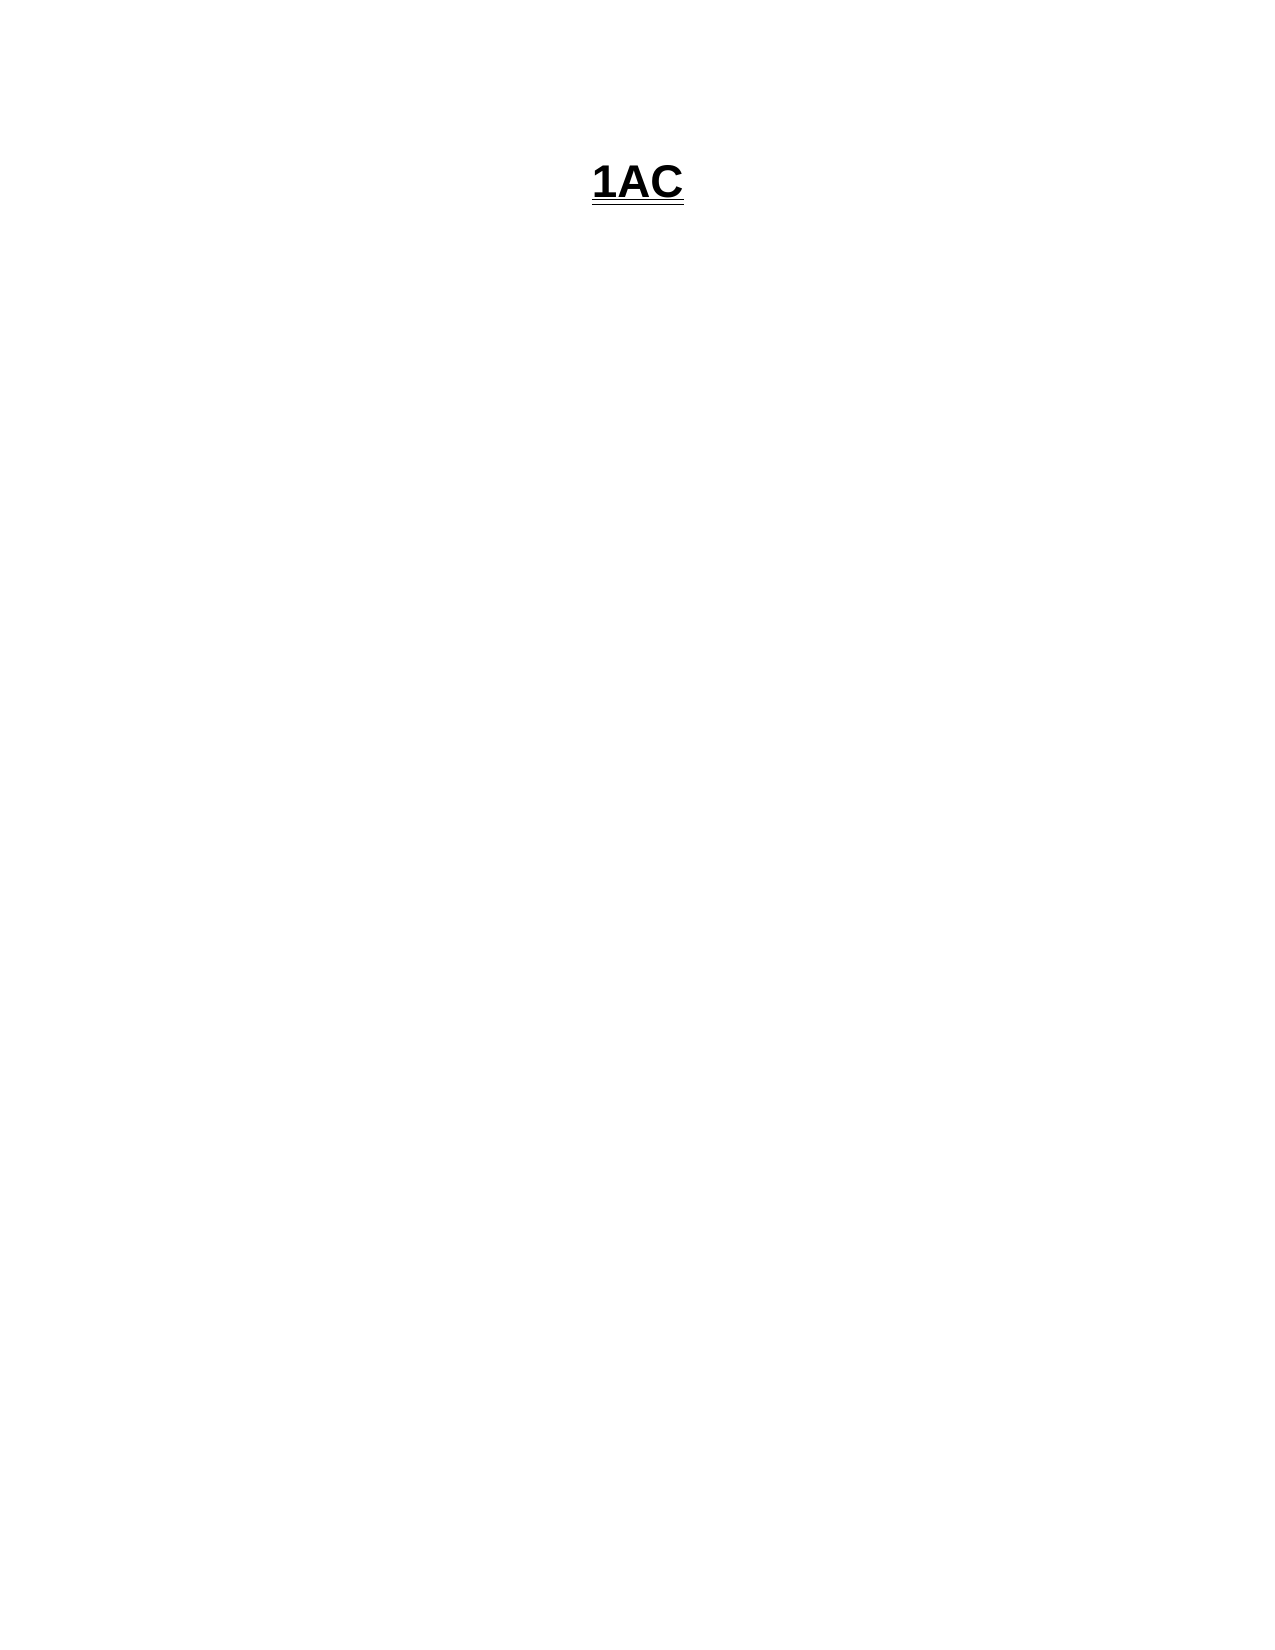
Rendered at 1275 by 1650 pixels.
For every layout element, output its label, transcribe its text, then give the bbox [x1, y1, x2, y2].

subtitle 1AC [187, 154, 1087, 207]
